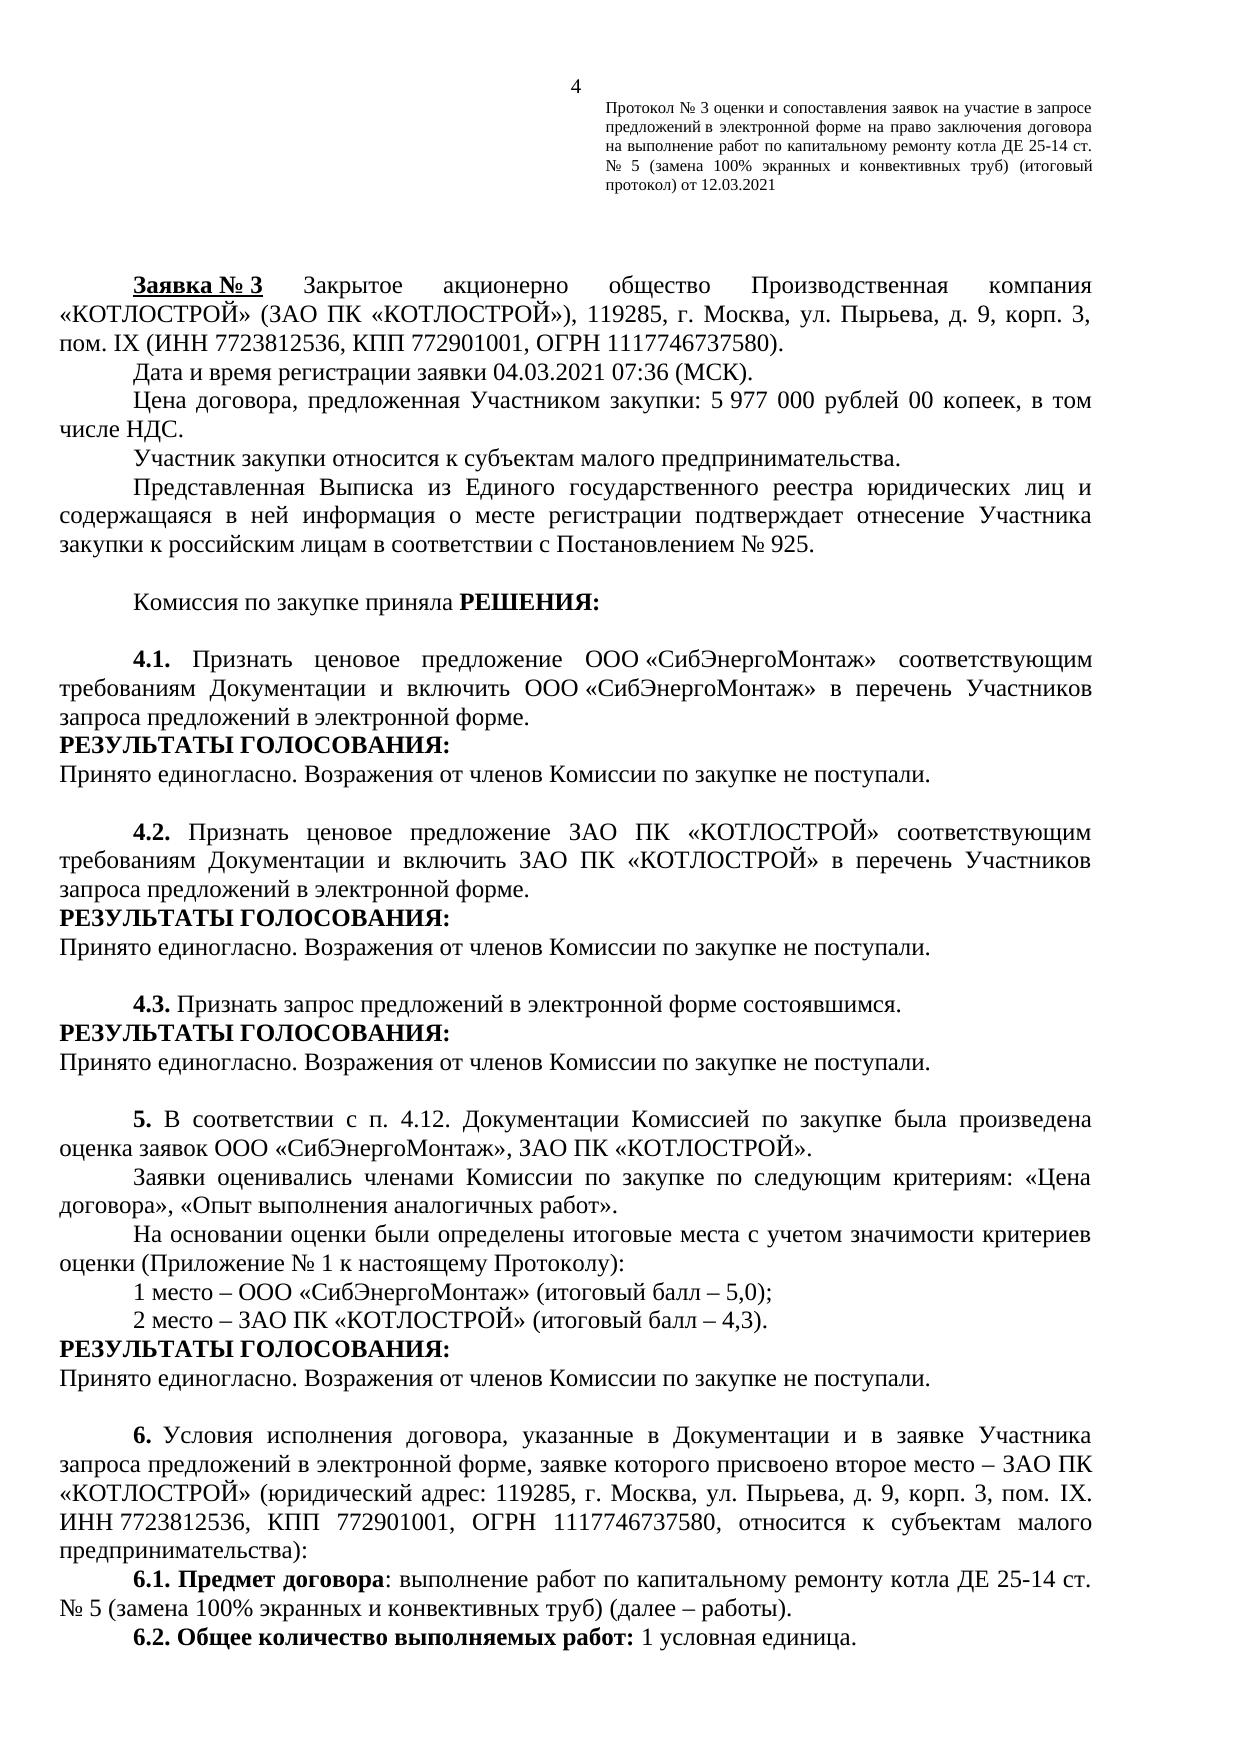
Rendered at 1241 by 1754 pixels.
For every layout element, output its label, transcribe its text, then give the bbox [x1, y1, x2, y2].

text РЕЗУЛЬТАТЫ ГОЛОСОВАНИЯ: [59, 1334, 1092, 1363]
text Комиссия по закупке приняла РЕШЕНИЯ: [59, 587, 1092, 615]
text Участник закупки относится к субъектам малого предпринимательства. [59, 443, 1092, 472]
text 4.3. Признать запрос предложений в электронной форме состоявшимся. [59, 989, 1092, 1018]
text Дата и время регистрации заявки 04.03.2021 07:36 (МСК). [59, 357, 1092, 385]
text 6.2. Общее количество выполняемых работ: 1 условная единица. [59, 1622, 1092, 1650]
list 2 место – ЗАО ПК «КОТЛОСТРОЙ» (итоговый балл – 4,3). [59, 1305, 1092, 1334]
text Заявка № 3 Закрытое акционерно общество Производственная компания «КОТЛОСТРОЙ» (ЗАО ПК «КОТЛОСТРОЙ»), 119285, г. Москва, ул. Пырьева, д. 9, корп. 3, пом. IX (ИНН 7723812536, КПП 772901001, ОГРН 1117746737580). [59, 270, 1092, 357]
text РЕЗУЛЬТАТЫ ГОЛОСОВАНИЯ: [59, 1018, 1092, 1047]
text 6.1. Предмет договора: выполнение работ по капитальному ремонту котла ДЕ 25-14 ст.№ 5 (замена 100% экранных и конвективных труб) (далее – работы). [59, 1564, 1092, 1622]
subtitle Представленная Выписка из Единого государственного реестра юридических лиц и содержащаяся в ней информация о месте регистрации подтверждает отнесение Участника закупки к российским лицам в соответствии с Постановлением № 925. [59, 472, 1092, 558]
text Принято единогласно. Возражения от членов Комиссии по закупке не поступали. [59, 932, 1092, 960]
list Условия исполнения договора, указанные в Документации и в заявке Участника запроса предложений в электронной форме, заявке которого присвоено второе место – ЗАО ПК «КОТЛОСТРОЙ» (юридический адрес: 119285, г. Москва, ул. Пырьева, д. 9, корп. 3, пом. IX. ИНН 7723812536, КПП 772901001, ОГРН 1117746737580, относится к субъектам малого предпринимательства): [59, 1420, 1092, 1564]
text РЕЗУЛЬТАТЫ ГОЛОСОВАНИЯ: [59, 903, 1092, 932]
text 5. В соответствии с п. 4.12. Документации Комиссией по закупке была произведена оценка заявок ООО «СибЭнергоМонтаж», ЗАО ПК «КОТЛОСТРОЙ». [59, 1104, 1092, 1162]
text Заявки оценивались членами Комиссии по закупке по следующим критериям: «Цена договора», «Опыт выполнения аналогичных работ». [59, 1162, 1092, 1219]
text 4.1. Признать ценовое предложение ООО «СибЭнергоМонтаж» соответствующим требованиям Документации и включить ООО «СибЭнергоМонтаж» в перечень Участников запроса предложений в электронной форме. [59, 644, 1092, 730]
text Принято единогласно. Возражения от членов Комиссии по закупке не поступали. [59, 1047, 1092, 1075]
text Цена договора, предложенная Участником закупки: 5 977 000 рублей 00 копеек, в том числе НДС. [59, 385, 1092, 443]
text 4.2. Признать ценовое предложение ЗАО ПК «КОТЛОСТРОЙ» соответствующим требованиям Документации и включить ЗАО ПК «КОТЛОСТРОЙ» в перечень Участников запроса предложений в электронной форме. [59, 817, 1092, 903]
text 1 место – ООО «СибЭнергоМонтаж» (итоговый балл – 5,0); [59, 1277, 1092, 1305]
text Принято единогласно. Возражения от членов Комиссии по закупке не поступали. [59, 759, 1092, 788]
text РЕЗУЛЬТАТЫ ГОЛОСОВАНИЯ: [59, 730, 1092, 759]
text На основании оценки были определены итоговые места с учетом значимости критериев оценки (Приложение № 1 к настоящему Протоколу): [59, 1219, 1092, 1277]
text Принято единогласно. Возражения от членов Комиссии по закупке не поступали. [59, 1363, 1092, 1392]
